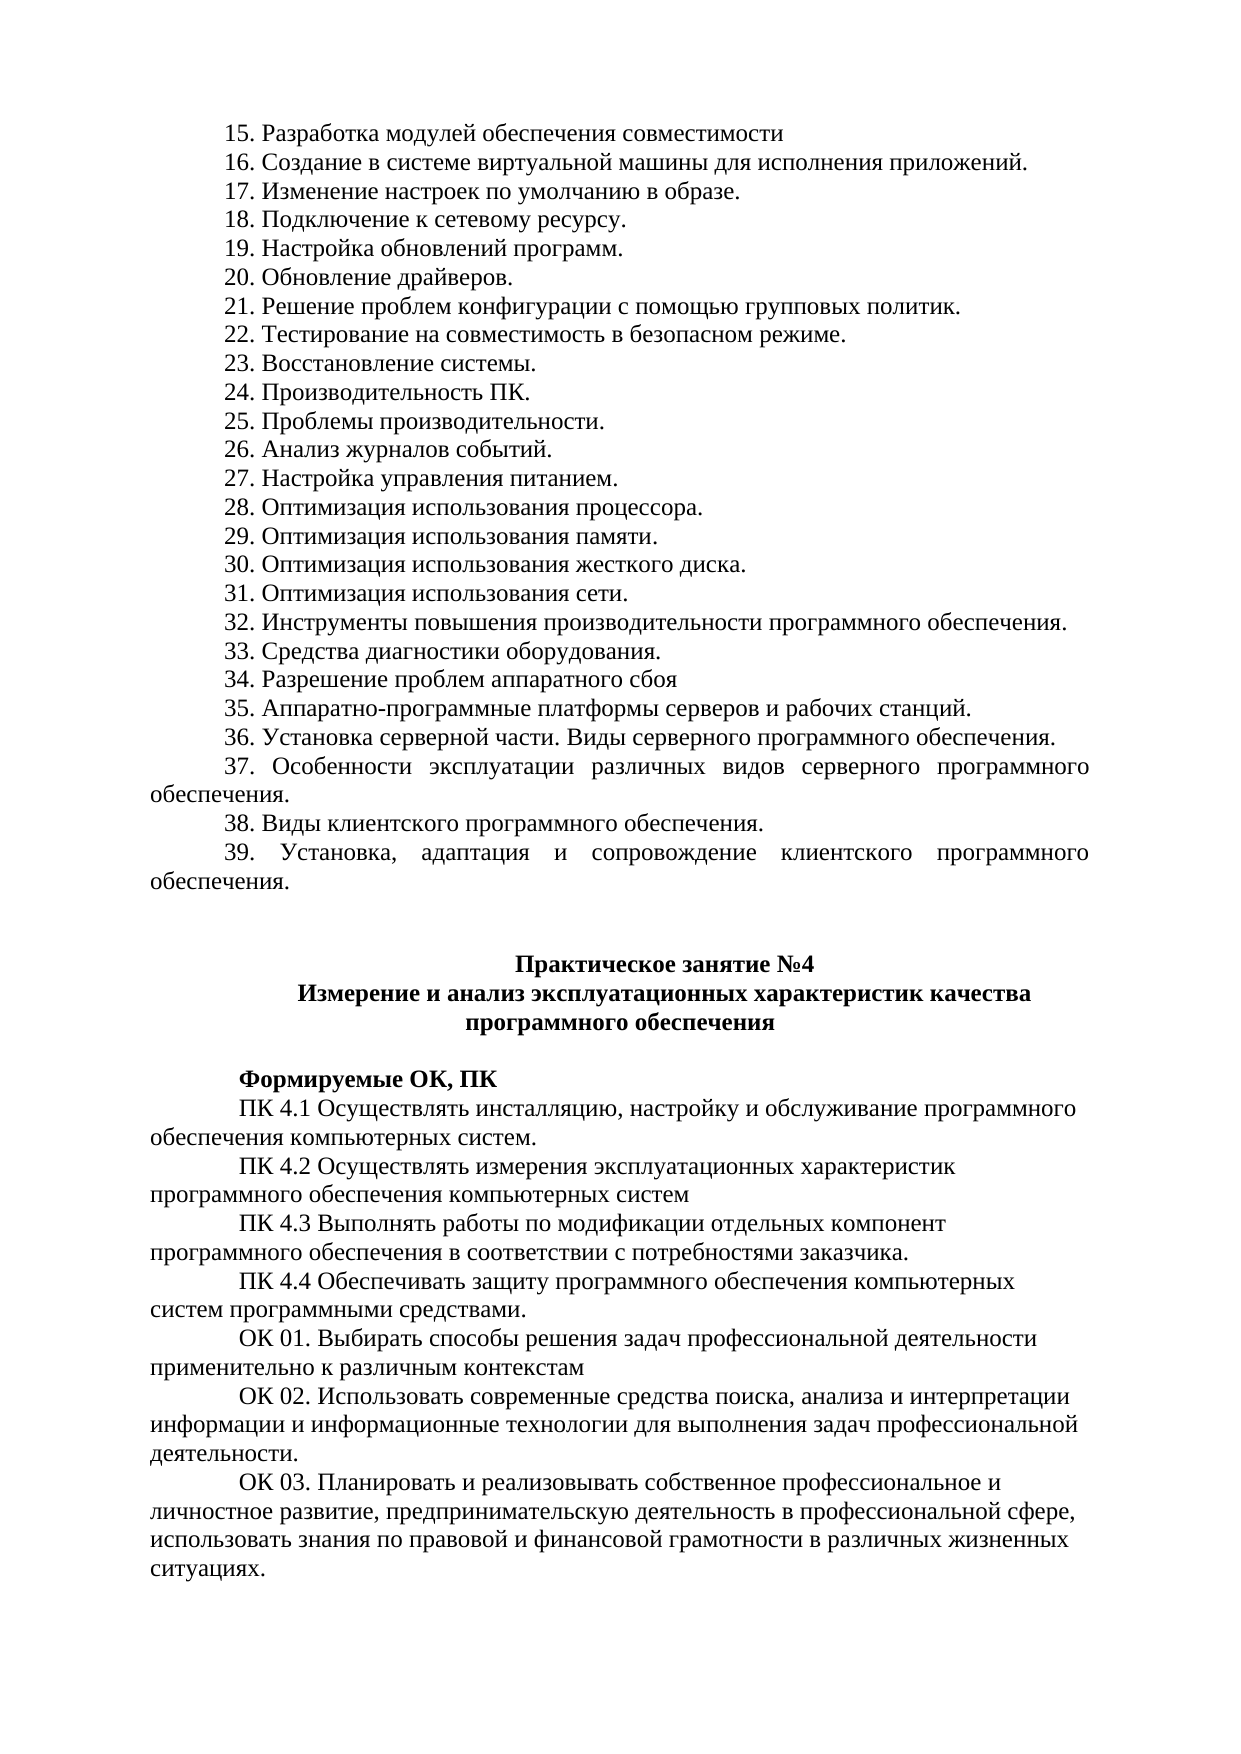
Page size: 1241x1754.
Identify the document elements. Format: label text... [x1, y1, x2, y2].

text 24. Производительность ПК. [150, 377, 1090, 406]
text Измерение и анализ эксплуатационных характеристик качества программного обеспечения [150, 978, 1090, 1036]
text ПК 4.2 Осуществлять измерения эксплуатационных характеристик программного обеспечения компьютерных систем [150, 1151, 1090, 1208]
text 31. Оптимизация использования сети. [150, 578, 1090, 607]
text 20. Обновление драйверов. [150, 262, 1090, 291]
text 25. Проблемы производительности. [150, 406, 1090, 434]
text 39. Установка, адаптация и сопровождение клиентского программного обеспечения. [150, 837, 1090, 894]
text 16. Создание в системе виртуальной машины для исполнения приложений. [150, 147, 1090, 176]
text 21. Решение проблем конфигурации с помощью групповых политик. [150, 291, 1090, 319]
text 15. Разработка модулей обеспечения совместимости [150, 118, 1090, 147]
text 26. Анализ журналов событий. [150, 434, 1090, 463]
text 33. Средства диагностики оборудования. [150, 636, 1090, 664]
text ПК 4.1 Осуществлять инсталляцию, настройку и обслуживание программного обеспечения компьютерных систем. [150, 1093, 1090, 1151]
text 28. Оптимизация использования процессора. [150, 492, 1090, 521]
text ОК 03. Планировать и реализовывать собственное профессиональное и личностное развитие, предпринимательскую деятельность в профессиональной сфере, использовать знания по правовой и финансовой грамотности в различных жизненных ситуациях. [150, 1467, 1090, 1582]
text Практическое занятие №4 [150, 949, 1090, 978]
text ПК 4.4 Обеспечивать защиту программного обеспечения компьютерных систем программными средствами. [150, 1266, 1090, 1323]
text 30. Оптимизация использования жесткого диска. [150, 549, 1090, 578]
text 17. Изменение настроек по умолчанию в образе. [150, 176, 1090, 204]
text ОК 02. Использовать современные средства поиска, анализа и интерпретации информации и информационные технологии для выполнения задач профессиональной деятельности. [150, 1381, 1090, 1467]
text 38. Виды клиентского программного обеспечения. [150, 808, 1090, 837]
text 37. Особенности эксплуатации различных видов серверного программного обеспечения. [150, 751, 1090, 808]
text 32. Инструменты повышения производительности программного обеспечения. [150, 607, 1090, 636]
text 23. Восстановление системы. [150, 348, 1090, 377]
text 22. Тестирование на совместимость в безопасном режиме. [150, 319, 1090, 348]
text 35. Аппаратно-программные платформы серверов и рабочих станций. [150, 693, 1090, 722]
text 19. Настройка обновлений программ. [150, 233, 1090, 262]
text ОК 01. Выбирать способы решения задач профессиональной деятельности применительно к различным контекстам [150, 1323, 1090, 1381]
text ПК 4.3 Выполнять работы по модификации отдельных компонент программного обеспечения в соответствии с потребностями заказчика. [150, 1208, 1090, 1266]
text Формируемые ОК, ПК [150, 1064, 1090, 1093]
text 27. Настройка управления питанием. [150, 463, 1090, 492]
text 34. Разрешение проблем аппаратного сбоя [150, 664, 1090, 693]
text 36. Установка серверной части. Виды серверного программного обеспечения. [150, 722, 1090, 751]
text 29. Оптимизация использования памяти. [150, 521, 1090, 549]
text 18. Подключение к сетевому ресурсу. [150, 204, 1090, 233]
